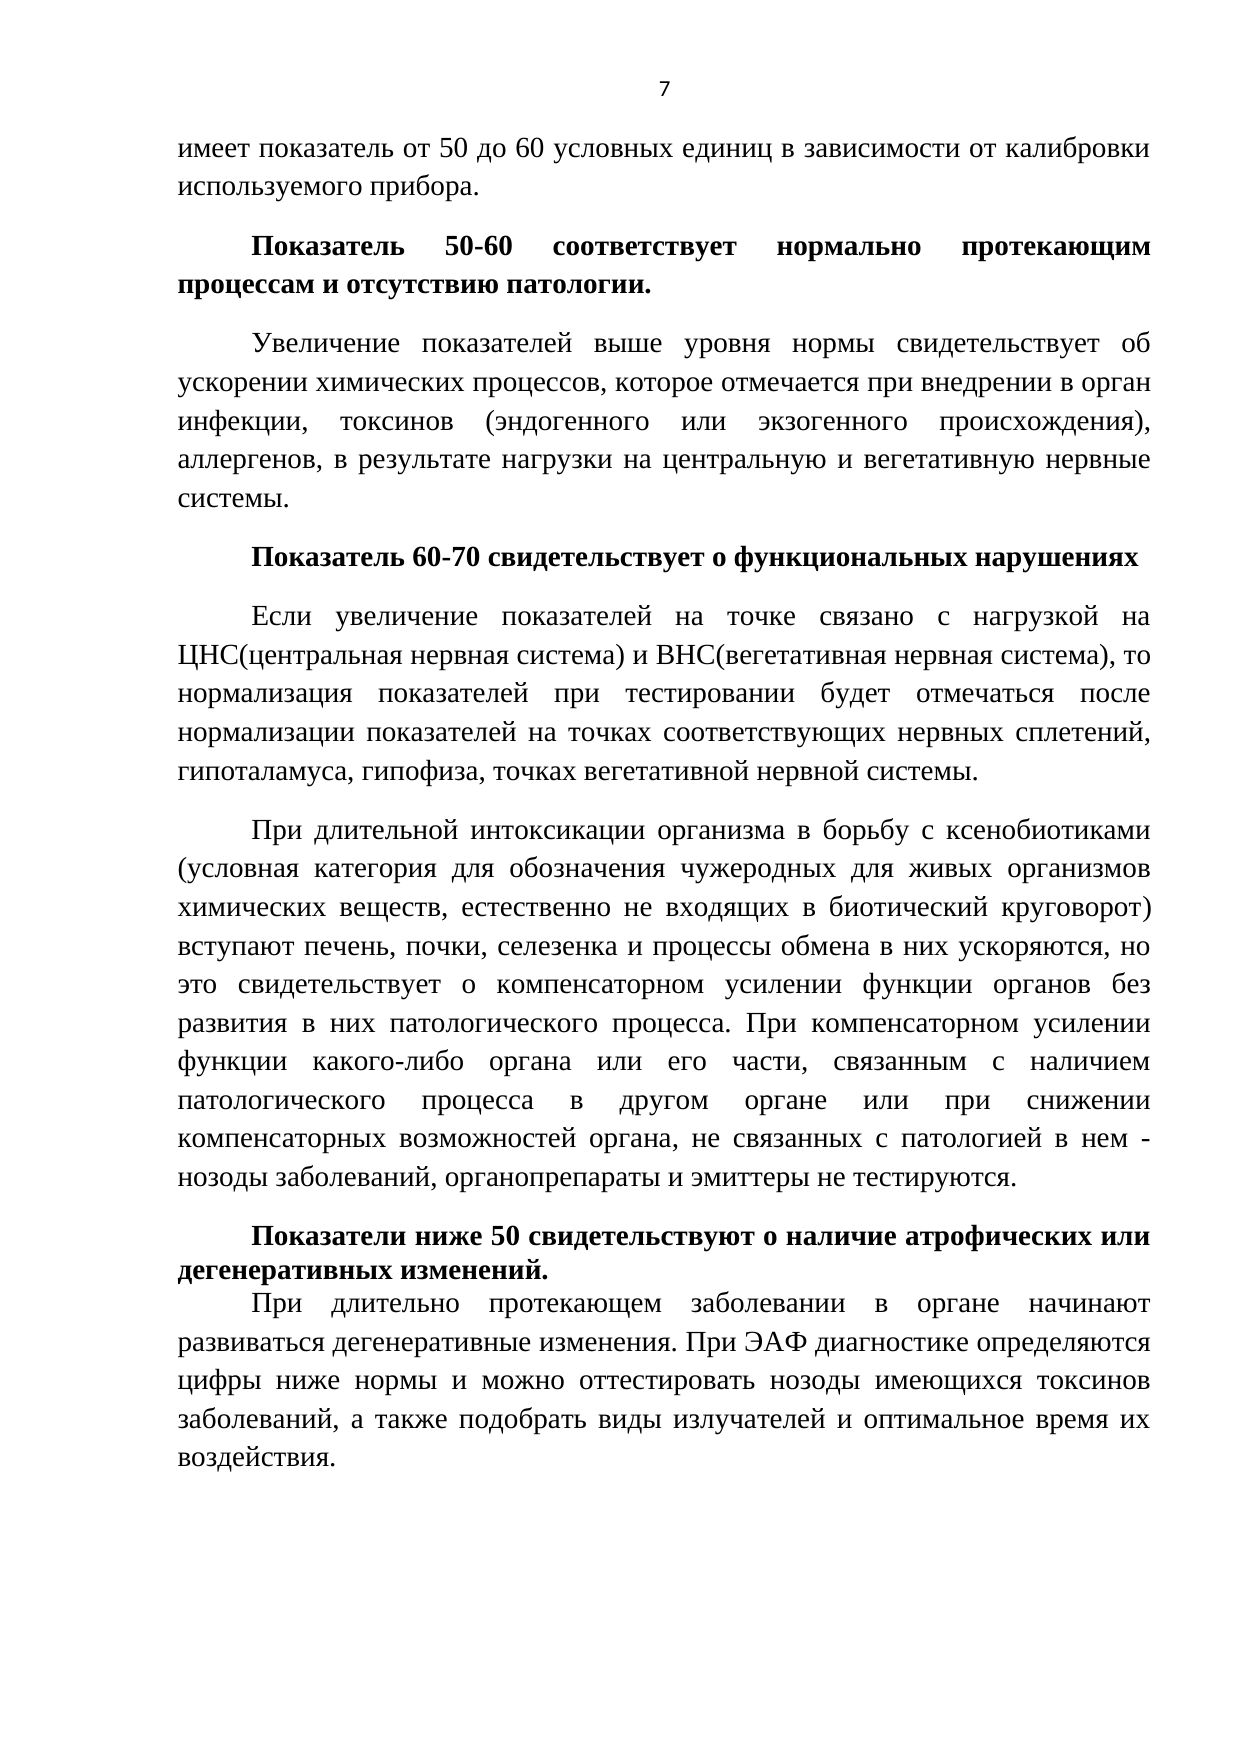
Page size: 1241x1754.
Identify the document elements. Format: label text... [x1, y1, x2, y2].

text Показатель 60-70 свидетельствует о функциональных нарушениях [177, 539, 1152, 573]
text Увеличение показателей выше уровня нормы свидетельствует об ускорении химических процессов, которое отмечается при внедрении в орган инфекции, токсинов (эндогенного или экзогенного происхождения), аллергенов, в результате нагрузки на центральную и вегетативную нервные системы. [177, 326, 1152, 513]
text При длительно протекающем заболевании в органе начинают развиваться дегенеративные изменения. При ЭАФ диагностике определяются цифры ниже нормы и можно оттестировать нозоды имеющихся токсинов заболеваний, а также подобрать виды излучателей и оптимальное время их воздействия. [177, 1285, 1152, 1473]
text Показатели ниже 50 свидетельствуют о наличие атрофических или дегенеративных изменений. [177, 1218, 1152, 1285]
text При длительной интоксикации организма в борьбу с ксенобиотиками (условная категория для обозначения чужеродных для живых организмов химических веществ, естественно не входящих в биотический круговорот) вступают печень, почки, селезенка и процессы обмена в них ускоряются, но это свидетельствует о компенсаторном усилении функции органов без развития в них патологического процесса. При компенсаторном усилении функции какого-либо органа или его части, связанным с наличием патологического процесса в другом органе или при снижении компенсаторных возможностей органа, не связанных с патологией в нем - нозоды заболеваний, органопрепараты и эмиттеры не тестируются. [177, 812, 1152, 1192]
text Если увеличение показателей на точке связано с нагрузкой на ЦНС(центральная нервная система) и ВНС(вегетативная нервная система), то нормализация показателей при тестировании будет отмечаться после нормализации показателей на точках соответствующих нервных сплетений, гипоталамуса, гипофиза, точках вегетативной нервной системы. [177, 598, 1152, 786]
text Показатель 50-60 соответствует нормально протекающим процессам и отсутствию патологии. [177, 228, 1152, 300]
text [177, 130, 1152, 202]
